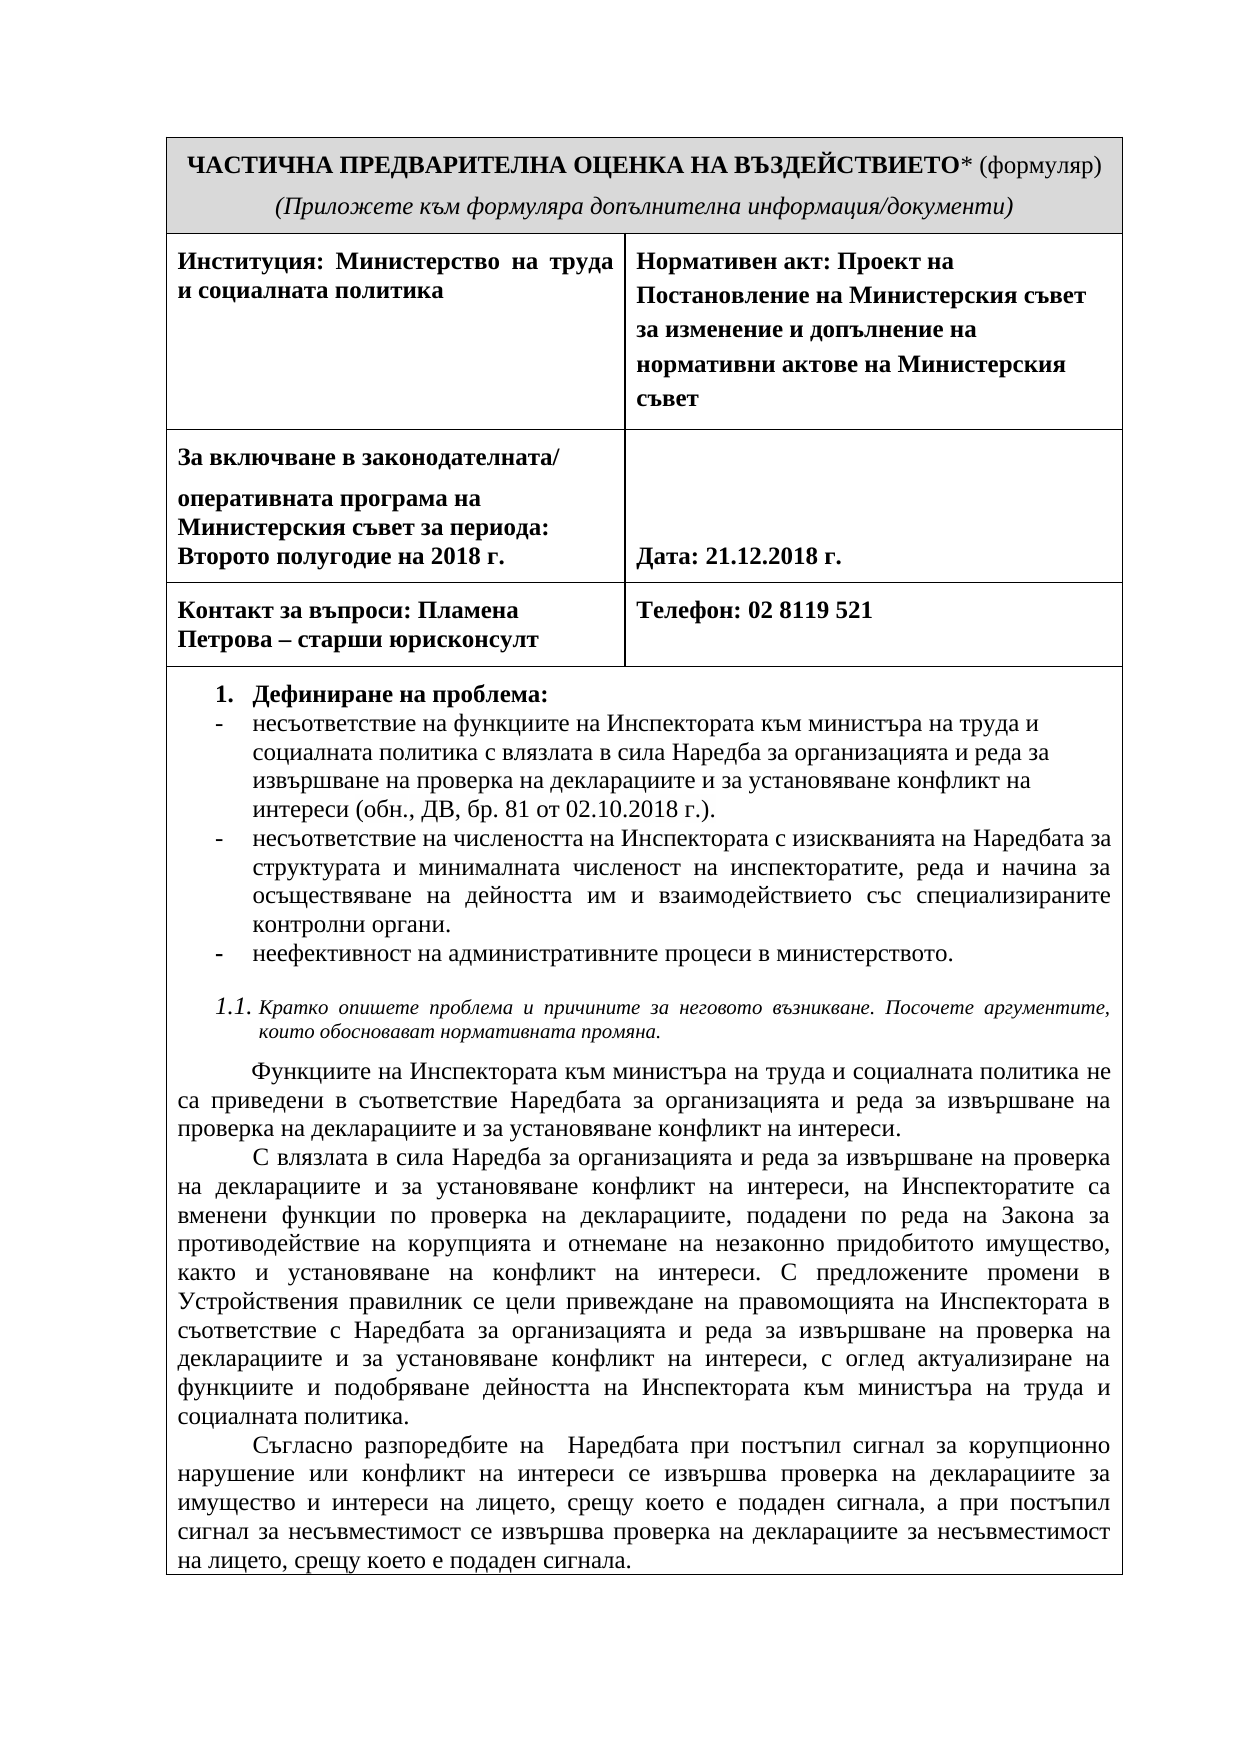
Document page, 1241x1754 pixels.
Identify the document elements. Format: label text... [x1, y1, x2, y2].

table_cell Дата: 21.12.2018 г. [626, 430, 1122, 582]
table_cell Телефон: 02 8119 521 [626, 583, 1122, 666]
table_cell Институция: Министерство на труда и социалната политика [167, 234, 624, 428]
table_cell За включване в законодателната/ оперативната програма на Министерския съвет за периода: Второто полугодие на 2018 г. [167, 430, 624, 582]
table_header ЧАСТИЧНА ПРЕДВАРИТЕЛНА ОЦЕНКА НА ВЪЗДЕЙСТВИЕТО* (формуляр) (Приложете към формуляра допълнителна информация/документи) [167, 138, 1122, 233]
table_cell Нормативен акт: Проект на Постановление на Министерския съвет за изменение и допълнение на нормативни актове на Министерския съвет [626, 234, 1122, 428]
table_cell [167, 667, 1122, 1573]
table_cell Контакт за въпроси: Пламена Петрова – старши юрисконсулт [167, 583, 624, 666]
